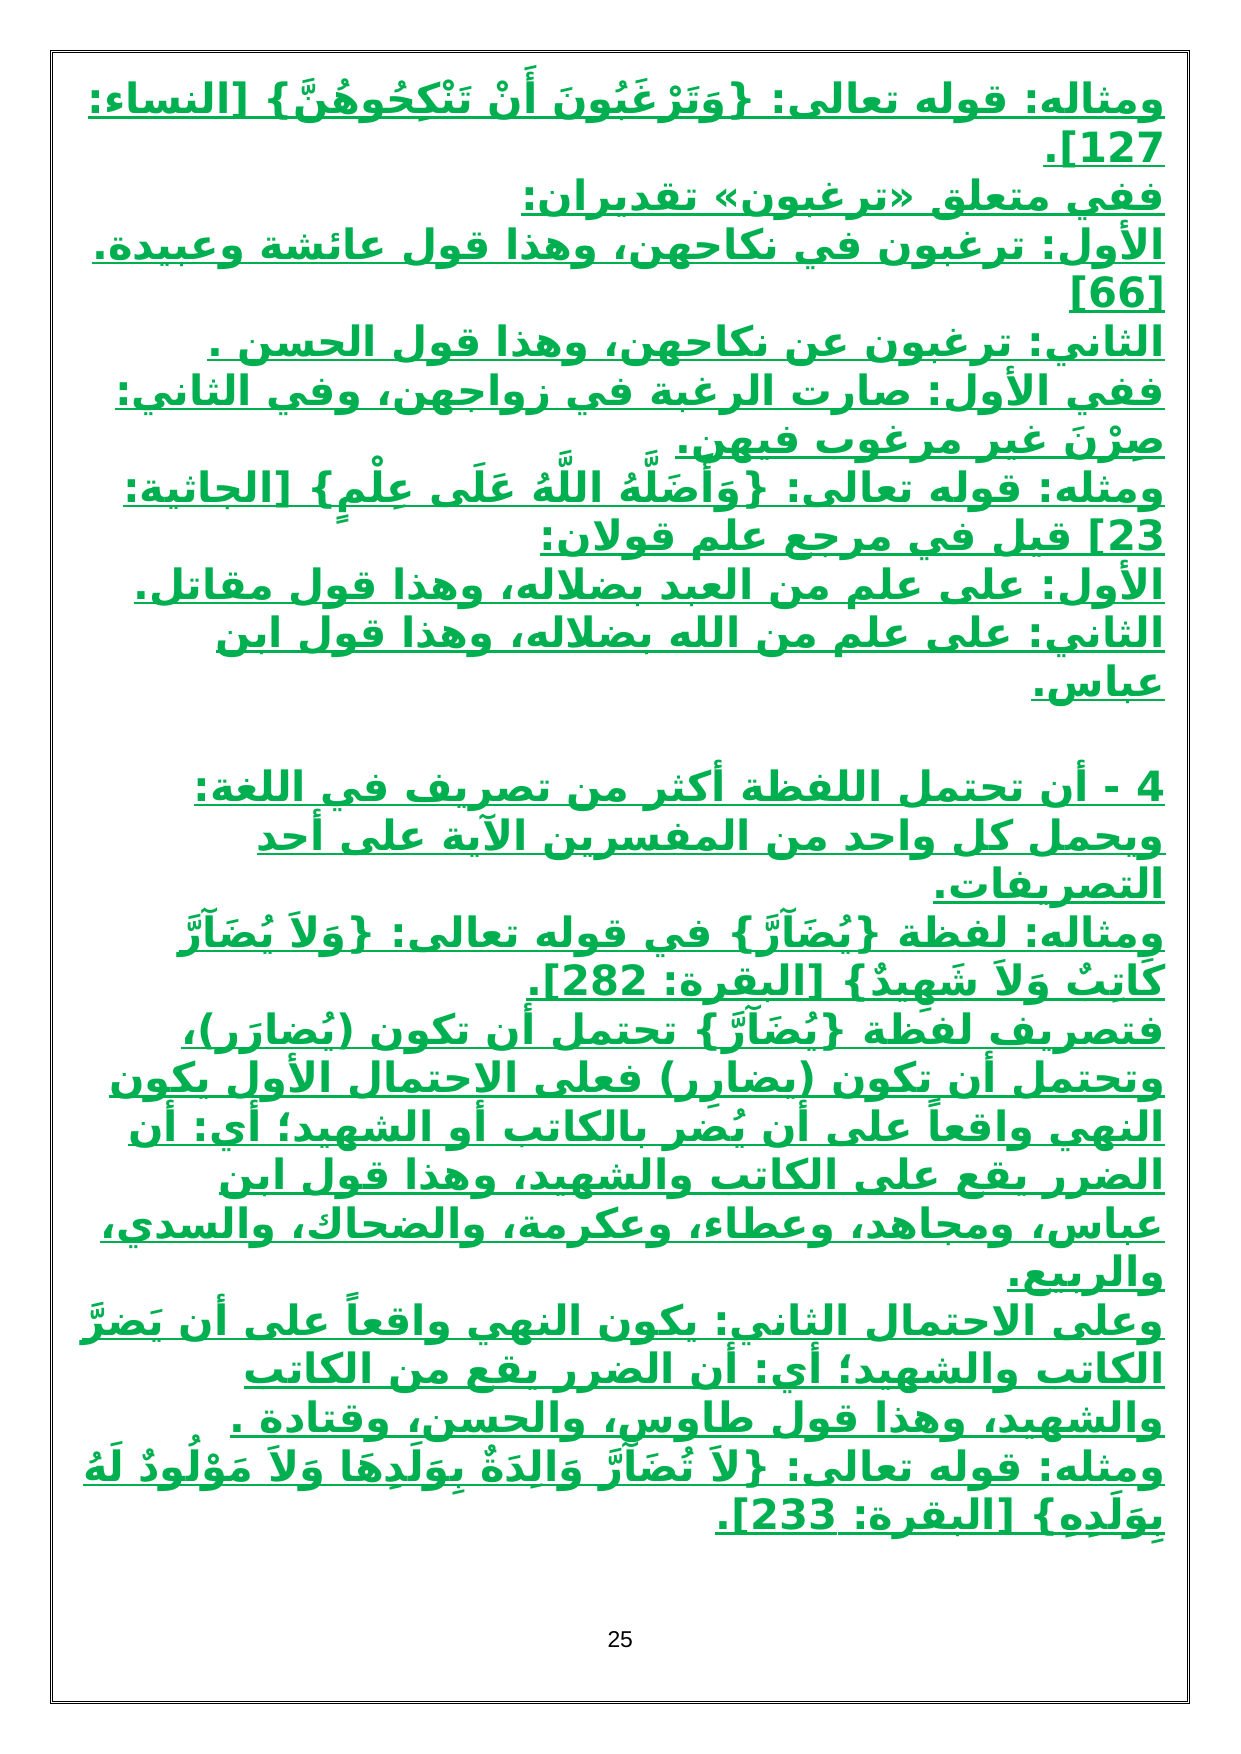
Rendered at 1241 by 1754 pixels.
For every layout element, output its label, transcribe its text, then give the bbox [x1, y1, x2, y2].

text ففي الأول: صارت الرغبة في زواجهن، وفي الثاني: صِرْنَ غير مرغوب فيهن. [75, 366, 1165, 463]
text ومثله: قوله تعالى: {لاَ تُضَآرَّ وَالِدَةٌ بِوَلَدِهَا وَلاَ مَوْلُودٌ لَهُ بِوَلَدِهِ} [البقرة: 233]. [75, 1442, 1165, 1539]
text الأول: ترغبون في نكاحهن، وهذا قول عائشة وعبيدة. [66] [75, 221, 1165, 318]
text ومثاله: قوله تعالى: {وَتَرْغَبُونَ أَنْ تَنْكِحُوهُنَّ} [النساء: 127]. [75, 75, 1165, 172]
text ويحمل كل واحد من المفسرين الآية على أحد التصريفات. [75, 811, 1165, 908]
text ففي متعلق «ترغبون» تقديران: [75, 172, 1165, 221]
text فتصريف لفظة {يُضَآرَّ} تحتمل أن تكون (يُضارَر)، وتحتمل أن تكون (يضارِر) فعلى الاحتمال الأول يكون النهي واقعاً على أن يُضر بالكاتب أو الشهيد؛ أي: أن الضرر يقع على الكاتب والشهيد، وهذا قول ابن عباس، ومجاهد، وعطاء، وعكرمة، والضحاك، والسدي، والربيع. [75, 1006, 1165, 1297]
text ومثاله: لفظة {يُضَآرَّ} في قوله تعالى: {وَلاَ يُضَآرَّ كَاتِبٌ وَلاَ شَهِيدٌ} [البقرة: 282]. [75, 908, 1165, 1006]
text 4 - أن تحتمل اللفظة أكثر من تصريف في اللغة: [75, 763, 1165, 811]
text ومثله: قوله تعالى: {وَأَضَلَّهُ اللَّهُ عَلَى عِلْمٍ} [الجاثية: 23] قيل في مرجع علم قولان: [75, 463, 1165, 560]
text الثاني: ترغبون عن نكاحهن، وهذا قول الحسن . [75, 318, 1165, 366]
text الأول: على علم من العبد بضلاله، وهذا قول مقاتل. [75, 560, 1165, 609]
text وعلى الاحتمال الثاني: يكون النهي واقعاً على أن يَضرَّ الكاتب والشهيد؛ أي: أن الضرر يقع من الكاتب والشهيد، وهذا قول طاوس، والحسن، وقتادة . [75, 1297, 1165, 1442]
text الثاني: على علم من الله بضلاله، وهذا قول ابن عباس. [75, 609, 1165, 706]
